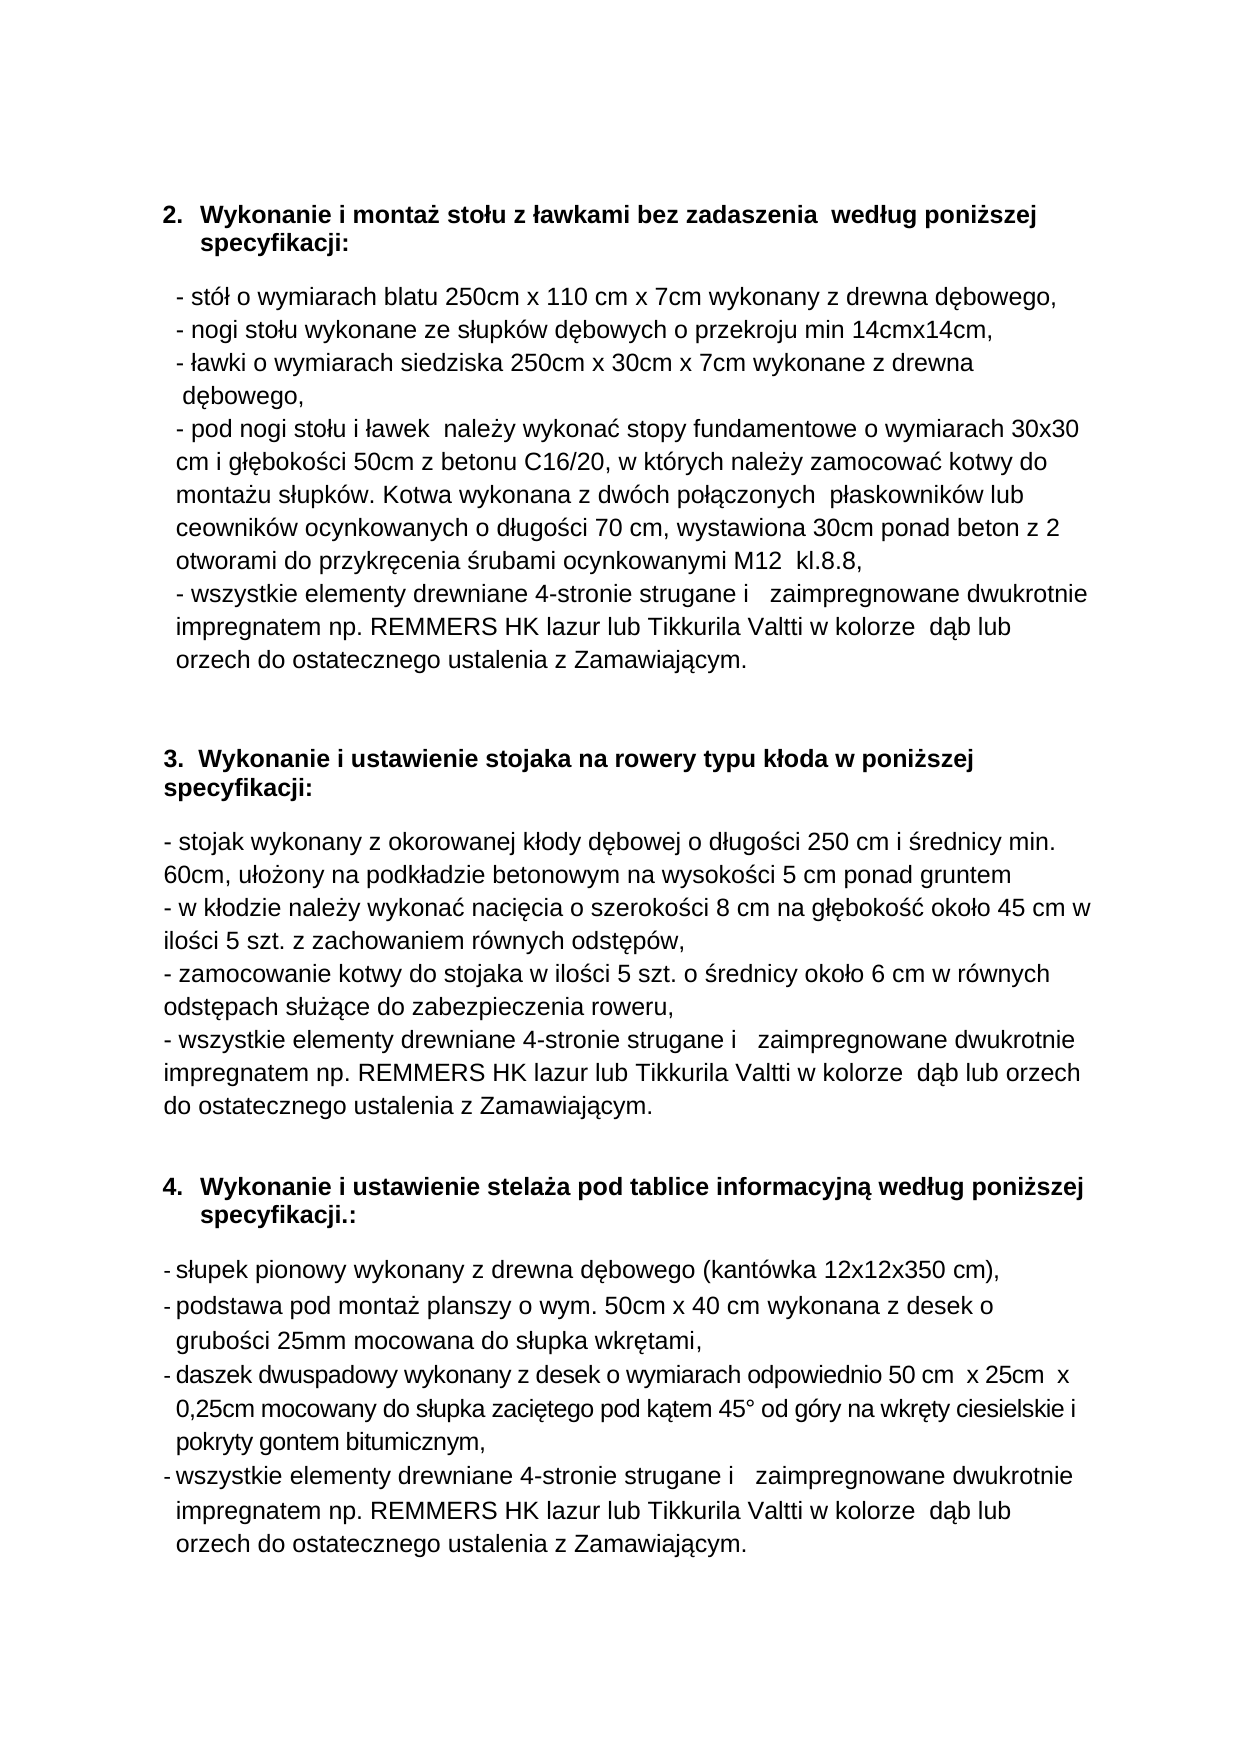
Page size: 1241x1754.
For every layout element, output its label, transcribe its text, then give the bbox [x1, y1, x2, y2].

text dębowego, [148, 381, 1093, 410]
text - stół o wymiarach blatu 250cm x 110 cm x 7cm wykonany z drewna dębowego, [148, 282, 1093, 311]
list Wykonanie i montaż stołu z ławkami bez zadaszenia według poniższej specyfikacji: [162, 200, 1093, 257]
text - wszystkie elementy drewniane 4-stronie strugane i zaimpregnowane dwukrotnie impregnatem np. REMMERS HK lazur lub Tikkurila Valtti w kolorze dąb lub orzech do ostatecznego ustalenia z Zamawiającym. [163, 1025, 1093, 1120]
list daszek dwuspadowy wykonany z desek o wymiarach odpowiednio 50 cm x 25cm x 0,25cm mocowany do słupka zaciętego pod kątem 45° od góry na wkręty ciesielskie i pokryty gontem bitumicznym, [163, 1359, 1093, 1456]
list wszystkie elementy drewniane 4-stronie strugane i zaimpregnowane dwukrotnie impregnatem np. REMMERS HK lazur lub Tikkurila Valtti w kolorze dąb lub orzech do ostatecznego ustalenia z Zamawiającym. [163, 1460, 1093, 1558]
text - stojak wykonany z okorowanej kłody dębowej o długości 250 cm i średnicy min. 60cm, ułożony na podkładzie betonowym na wysokości 5 cm ponad gruntem [163, 827, 1093, 889]
text - ławki o wymiarach siedziska 250cm x 30cm x 7cm wykonane z drewna [148, 348, 1093, 377]
text 3. Wykonanie i ustawienie stojaka na rowery typu kłoda w poniższej specyfikacji: [163, 744, 1093, 802]
text - wszystkie elementy drewniane 4-stronie strugane i zaimpregnowane dwukrotnie impregnatem np. REMMERS HK lazur lub Tikkurila Valtti w kolorze dąb lub orzech do ostatecznego ustalenia z Zamawiającym. [148, 579, 1093, 674]
text - zamocowanie kotwy do stojaka w ilości 5 szt. o średnicy około 6 cm w równych odstępach służące do zabezpieczenia roweru, [163, 959, 1093, 1021]
list podstawa pod montaż planszy o wym. 50cm x 40 cm wykonana z desek o grubości 25mm mocowana do słupka wkrętami, [163, 1290, 1093, 1354]
text - w kłodzie należy wykonać nacięcia o szerokości 8 cm na głębokość około 45 cm w ilości 5 szt. z zachowaniem równych odstępów, [163, 893, 1093, 955]
text - nogi stołu wykonane ze słupków dębowych o przekroju min 14cmx14cm, [148, 315, 1093, 344]
text - pod nogi stołu i ławek należy wykonać stopy fundamentowe o wymiarach 30x30 cm i głębokości 50cm z betonu C16/20, w których należy zamocować kotwy do montażu słupków. Kotwa wykonana z dwóch połączonych płaskowników lub ceowników ocynkowanych o długości 70 cm, wystawiona 30cm ponad beton z 2 otworami do przykręcenia śrubami ocynkowanymi M12 kl.8.8, [148, 414, 1093, 575]
list Wykonanie i ustawienie stelaża pod tablice informacyjną według poniższej specyfikacji.: [162, 1172, 1093, 1229]
list słupek pionowy wykonany z drewna dębowego (kantówka 12x12x350 cm), [163, 1254, 1093, 1286]
